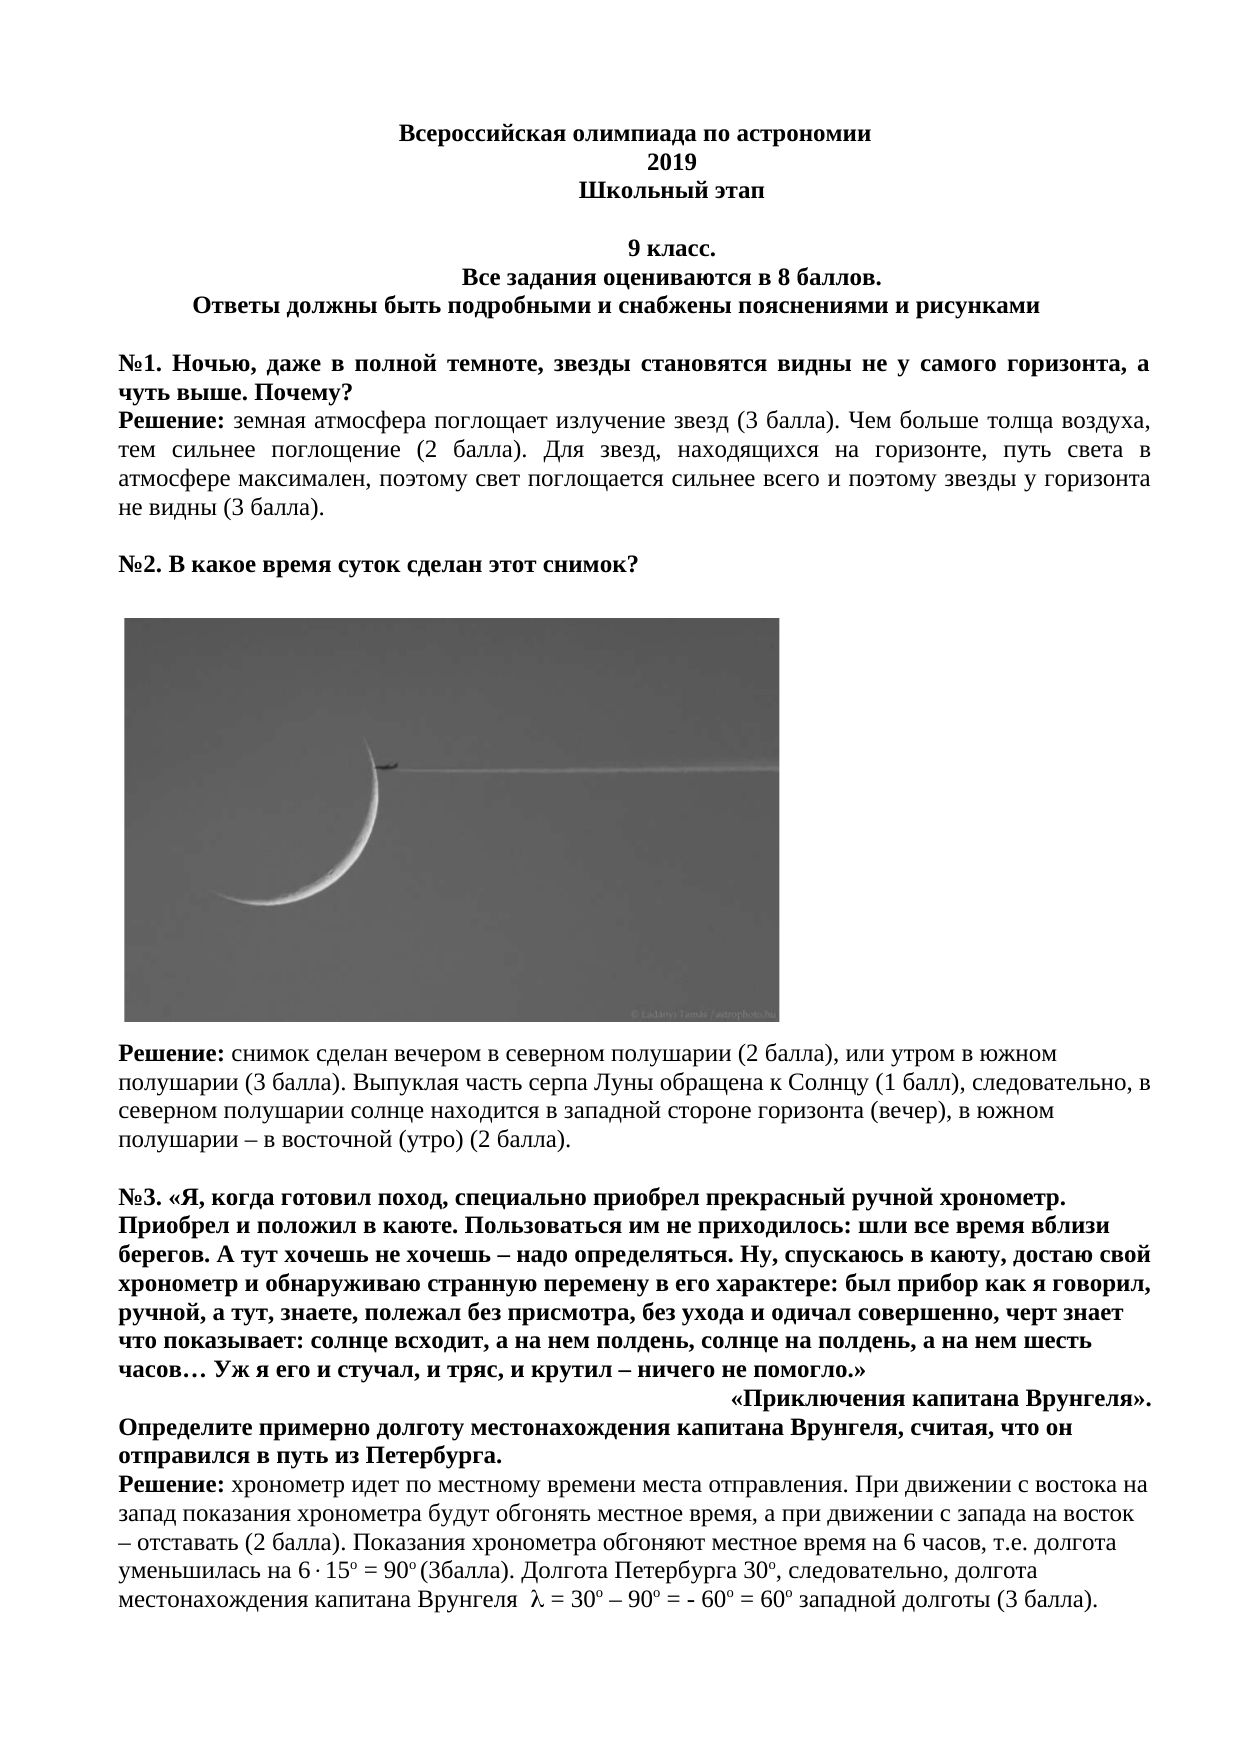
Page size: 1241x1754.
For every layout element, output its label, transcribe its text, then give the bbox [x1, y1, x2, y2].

text Все задания оцениваются в 8 баллов. [118, 262, 1152, 291]
text Определите примерно долготу местонахождения капитана Врунгеля, считая, что он отправился в путь из Петербурга. [118, 1412, 1152, 1469]
text №1. Ночью, даже в полной темноте, звезды становятся видны не у самого горизонта, а чуть выше. Почему? [118, 348, 1152, 406]
text Всероссийская олимпиада по астрономии [118, 118, 1152, 147]
text 2019 [118, 147, 1152, 176]
text Решение: земная атмосфера поглощает излучение звезд (3 балла). Чем больше толща воздуха, тем сильнее поглощение (2 балла). Для звезд, находящихся на горизонте, путь света в атмосфере максимален, поэтому свет поглощается сильнее всего и поэтому звезды у горизонта не видны (3 балла). [118, 406, 1152, 521]
picture [124, 618, 780, 1022]
text №3. «Я, когда готовил поход, специально приобрел прекрасный ручной хронометр. Приобрел и положил в каюте. Пользоваться им не приходилось: шли все время вблизи берегов. А тут хочешь не хочешь – надо определяться. Ну, спускаюсь в каюту, достаю свой хронометр и обнаруживаю странную перемену в его характере: был прибор как я говорил, ручной, а тут, знаете, полежал без присмотра, без ухода и одичал совершенно, черт знает что показывает: солнце всходит, а на нем полдень, солнце на полдень, а на нем шесть часов… Уж я его и стучал, и тряс, и крутил – ничего не помогло.» [118, 1182, 1152, 1383]
text Ответы должны быть подробными и снабжены пояснениями и рисунками [118, 291, 1152, 319]
text Решение: хронометр идет по местному времени места отправления. При движении с востока на запад показания хронометра будут обгонять местное время, а при движении с запада на восток – отставать (2 балла). Показания хронометра обгоняют местное время на 6 часов, т.е. долгота уменьшилась на 615о = 90о (3балла). Долгота Петербурга 30о, следовательно, долгота местонахождения капитана Врунгеля = 30о – 90о = - 60о = 60о западной долготы (3 балла). [118, 1469, 1152, 1613]
text «Приключения капитана Врунгеля». [118, 1383, 1152, 1412]
text 9 класс. [118, 233, 1152, 262]
text Школьный этап [118, 176, 1152, 204]
